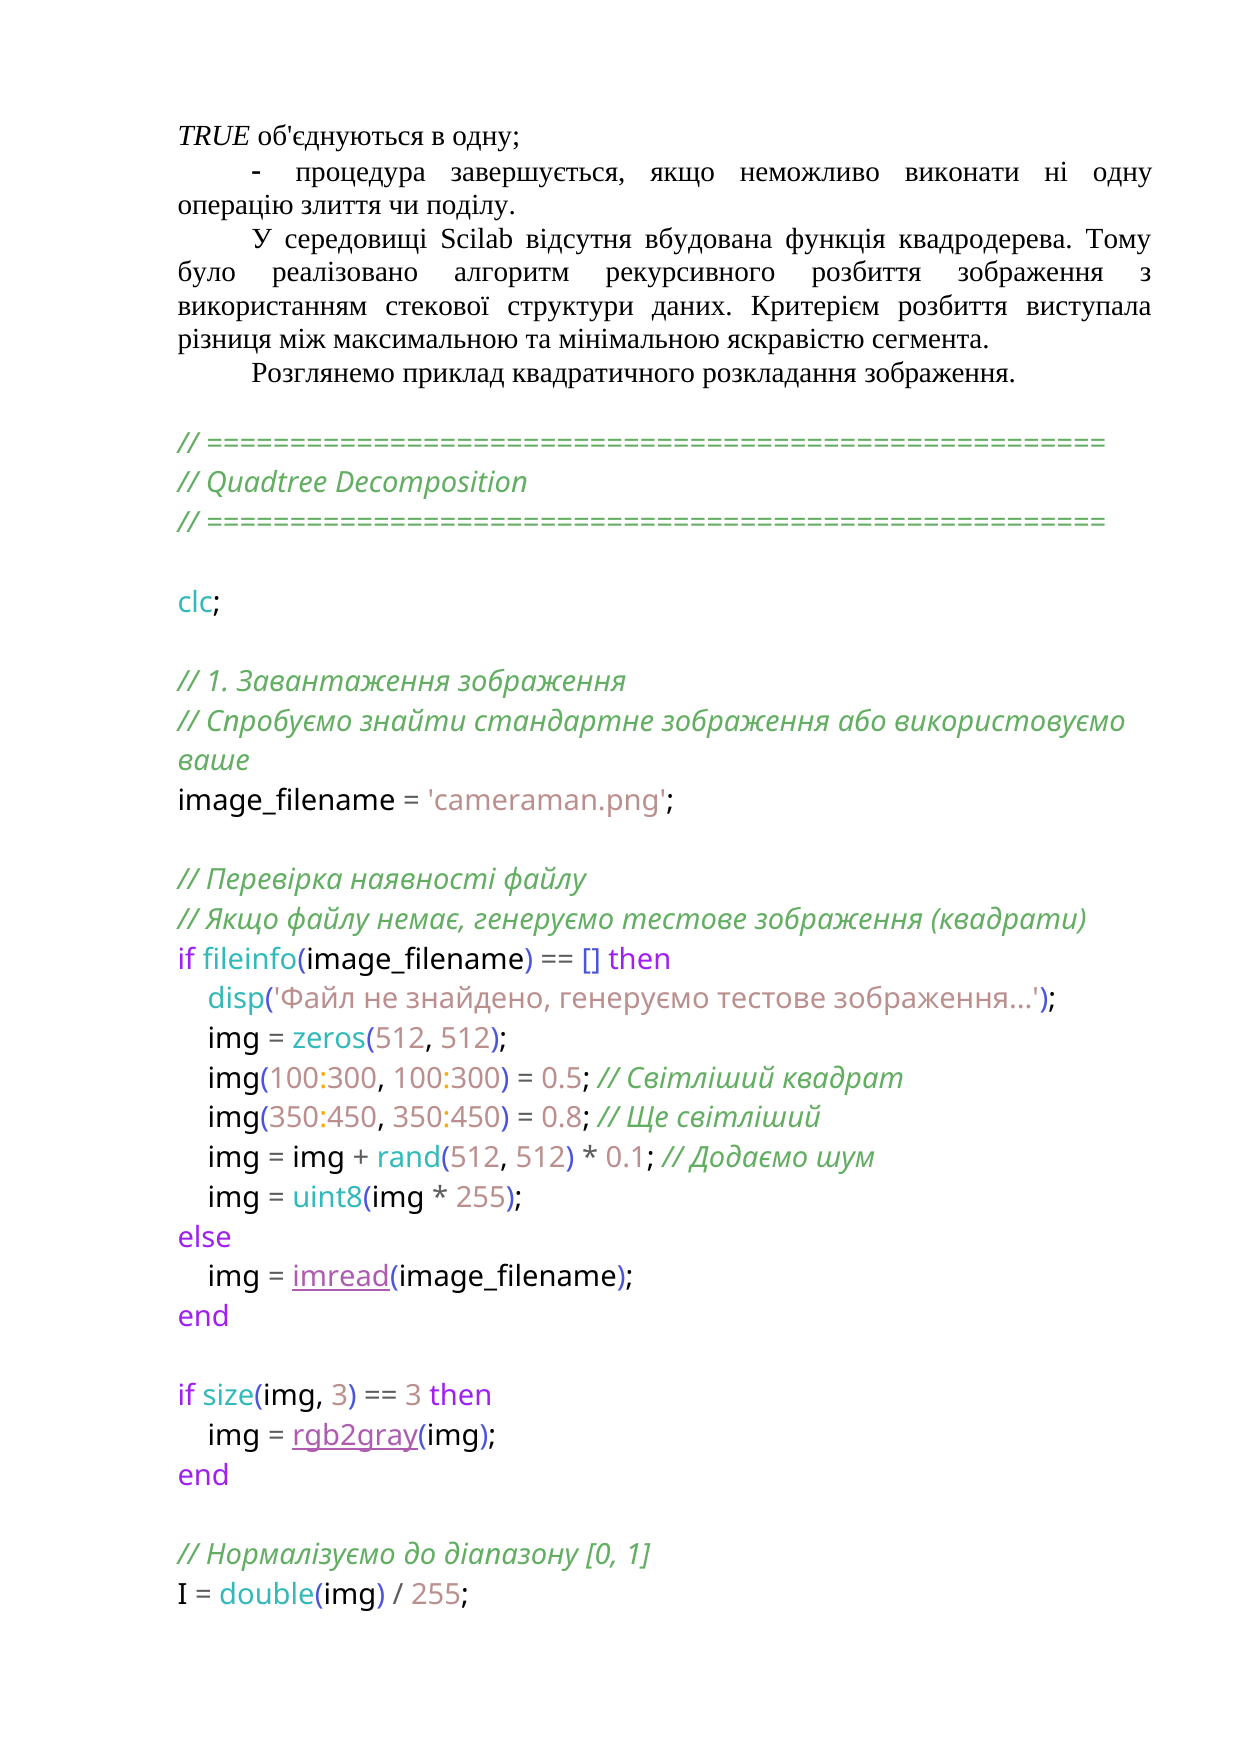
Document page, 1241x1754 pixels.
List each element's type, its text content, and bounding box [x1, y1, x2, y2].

text // 1. Завантаження зображення [177, 660, 1152, 700]
text image_filename = 'cameraman.png'; [177, 779, 1152, 819]
text // Quadtree Decomposition [177, 462, 1152, 501]
text if size(img, 3) == 3 then [177, 1374, 1152, 1414]
text img = img + rand(512, 512) * 0.1; // Додаємо шум [177, 1136, 1152, 1176]
text img = rgb2gray(img); [177, 1414, 1152, 1454]
text end [177, 1454, 1152, 1494]
text else [177, 1216, 1152, 1256]
text img(350:450, 350:450) = 0.8; // Ще світліший [177, 1097, 1152, 1136]
text disp('Файл не знайдено, генеруємо тестове зображення...'); [177, 978, 1152, 1017]
text img(100:300, 100:300) = 0.5; // Світліший квадрат [177, 1057, 1152, 1097]
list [177, 118, 1152, 152]
text img = uint8(img * 255); [177, 1176, 1152, 1216]
text // Спробуємо знайти стандартне зображення або використовуємо ваше [177, 700, 1152, 779]
text // Нормалізуємо до діапазону [0, 1] [177, 1533, 1152, 1573]
text clc; [177, 581, 1152, 621]
text У середовищі Scilab відсутня вбудована функція квадродерева. Тому було реалізовано алгоритм рекурсивного розбиття зображення з використанням стекової структури даних. Критерієм розбиття виступала різниця між максимальною та мінімальною яскравістю сегмента. [177, 221, 1152, 355]
text img = zeros(512, 512); [177, 1017, 1152, 1057]
text img = imread(image_filename); [177, 1256, 1152, 1295]
text I = double(img) / 255; [177, 1573, 1152, 1613]
text // Якщо файлу немає, генеруємо тестове зображення (квадрати) [177, 898, 1152, 938]
text if fileinfo(image_filename) == [] then [177, 938, 1152, 978]
text end [177, 1295, 1152, 1335]
text // ====================================================== [177, 501, 1152, 541]
text // ====================================================== [177, 422, 1152, 462]
text // Перевірка наявності файлу [177, 859, 1152, 898]
list процедура завершується, якщо неможливо виконати ні одну операцію злиття чи поділу. [177, 154, 1152, 221]
text Розглянемо приклад квадратичного розкладання зображення. [177, 355, 1152, 388]
